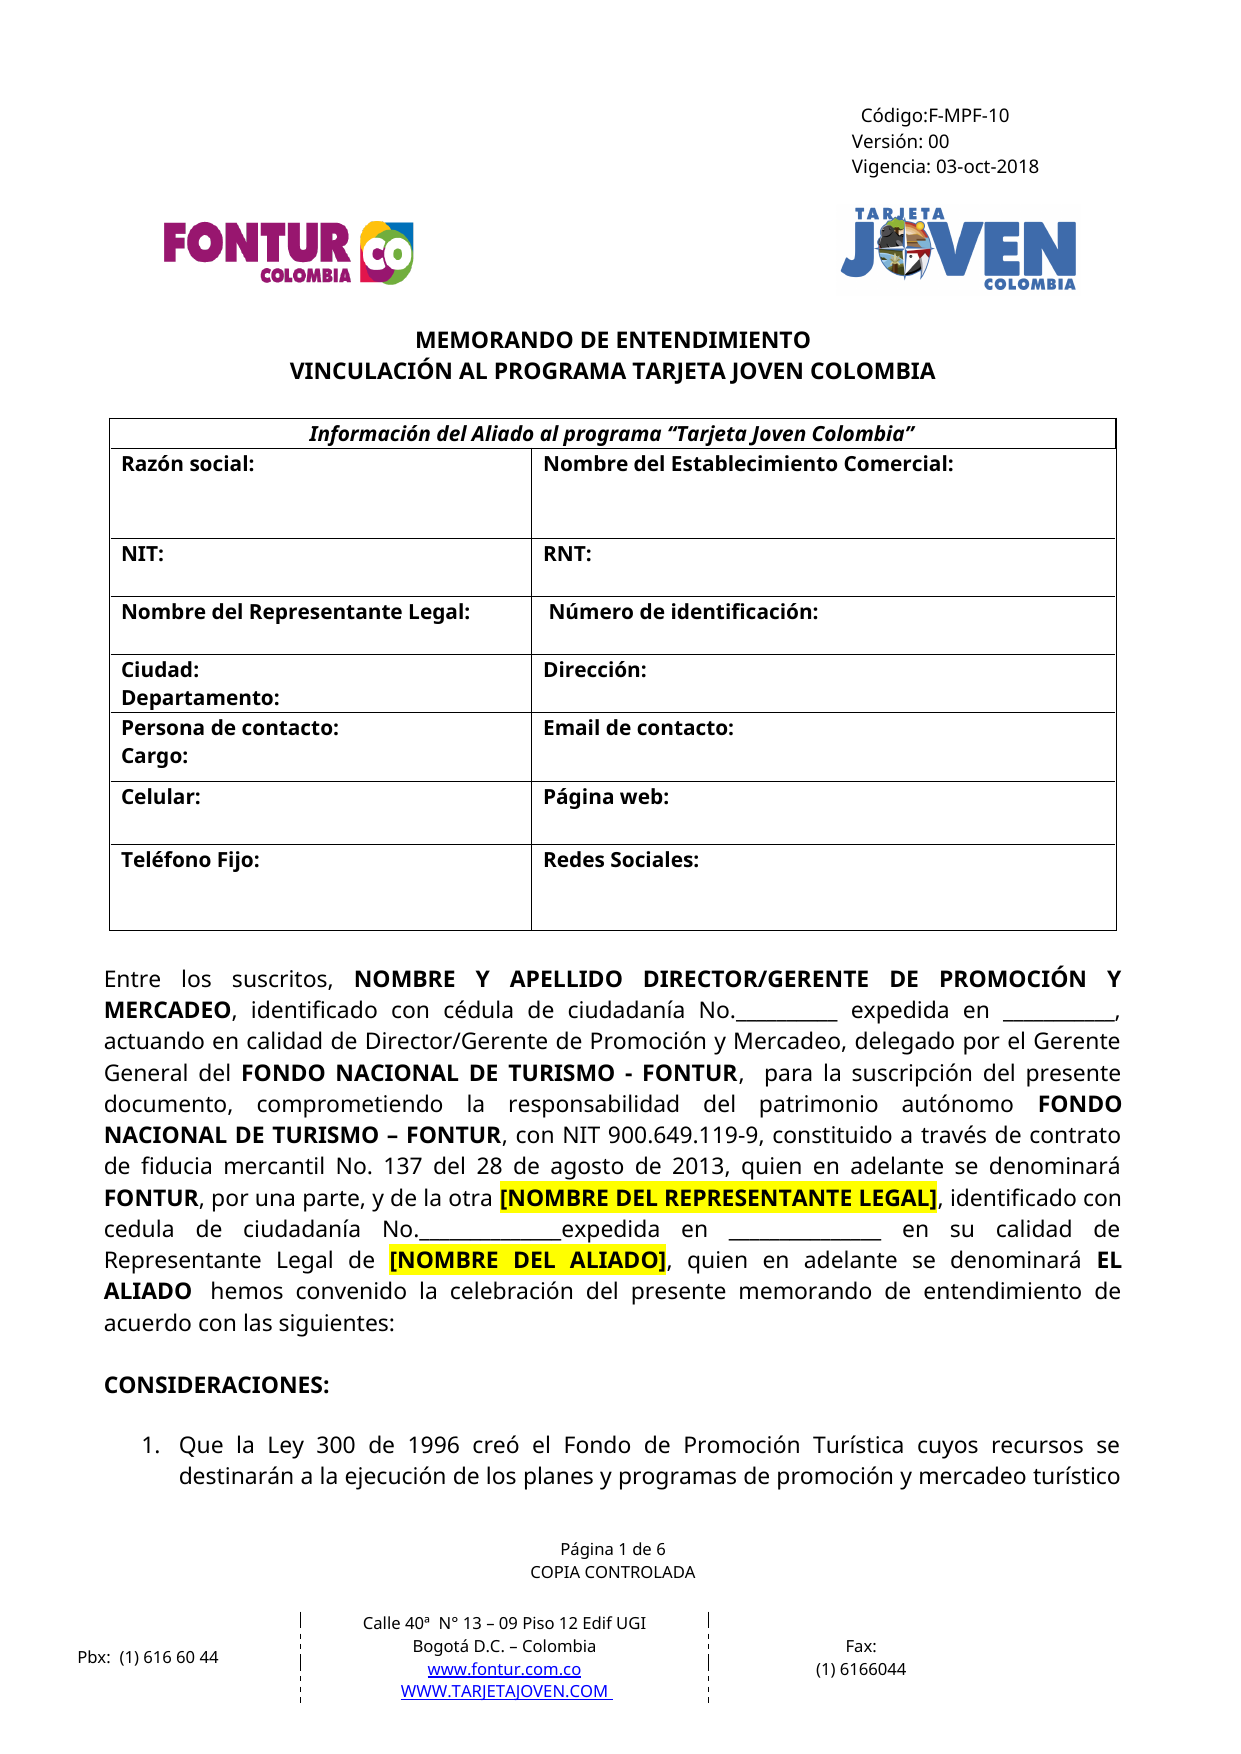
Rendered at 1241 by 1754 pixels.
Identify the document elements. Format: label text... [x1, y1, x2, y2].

table_cell Teléfono Fijo: [110, 845, 531, 930]
table_cell Razón social: [110, 449, 531, 538]
table_cell Persona de contacto: Cargo: [110, 713, 531, 781]
table_cell Nombre del Establecimiento Comercial: [532, 449, 1116, 538]
text MEMORANDO DE ENTENDIMIENTO [103, 324, 1122, 355]
text Entre los suscritos, NOMBRE Y APELLIDO DIRECTOR/GERENTE DE PROMOCIÓN Y MERCADEO, identificado con cédula de ciudadanía No.__________ expedida en ___________, actuando en calidad de Director/Gerente de Promoción y Mercadeo, delegado por el Gerente General del FONDO NACIONAL DE TURISMO - FONTUR, para la suscripción del presente documento, comprometiendo la responsabilidad del patrimonio autónomo FONDO NACIONAL DE TURISMO – FONTUR, con NIT 900.649.119-9, constituido a través de contrato de fiducia mercantil No. 137 del 28 de agosto de 2013, quien en adelante se denominará FONTUR, por una parte, y de la otra [NOMBRE DEL REPRESENTANTE LEGAL], identificado con cedula de ciudadanía No.______________expedida en _______________ en su calidad de Representante Legal de [NOMBRE DEL ALIADO], quien en adelante se denominará EL ALIADO hemos convenido la celebración del presente memorando de entendimiento de acuerdo con las siguientes: [103, 963, 1122, 1338]
table_cell Email de contacto: [532, 712, 1116, 781]
text CONSIDERACIONES: [103, 1369, 1122, 1400]
table_cell Página web: [532, 781, 1116, 844]
table_cell NIT: [110, 539, 531, 596]
table_cell Número de identificación: [532, 596, 1116, 654]
table_cell Nombre del Representante Legal: [110, 597, 531, 654]
picture [836, 204, 1082, 296]
table_cell Ciudad: Departamento: [110, 655, 531, 712]
table_cell Dirección: [532, 654, 1116, 712]
table_cell Redes Sociales: [532, 844, 1116, 930]
text VINCULACIÓN AL PROGRAMA TARJETA JOVEN COLOMBIA [103, 355, 1122, 386]
table_header Información del Aliado al programa “Tarjeta Joven Colombia” [110, 419, 1115, 448]
table_cell Celular: [110, 782, 531, 844]
table_cell RNT: [532, 538, 1116, 596]
picture [161, 217, 415, 286]
